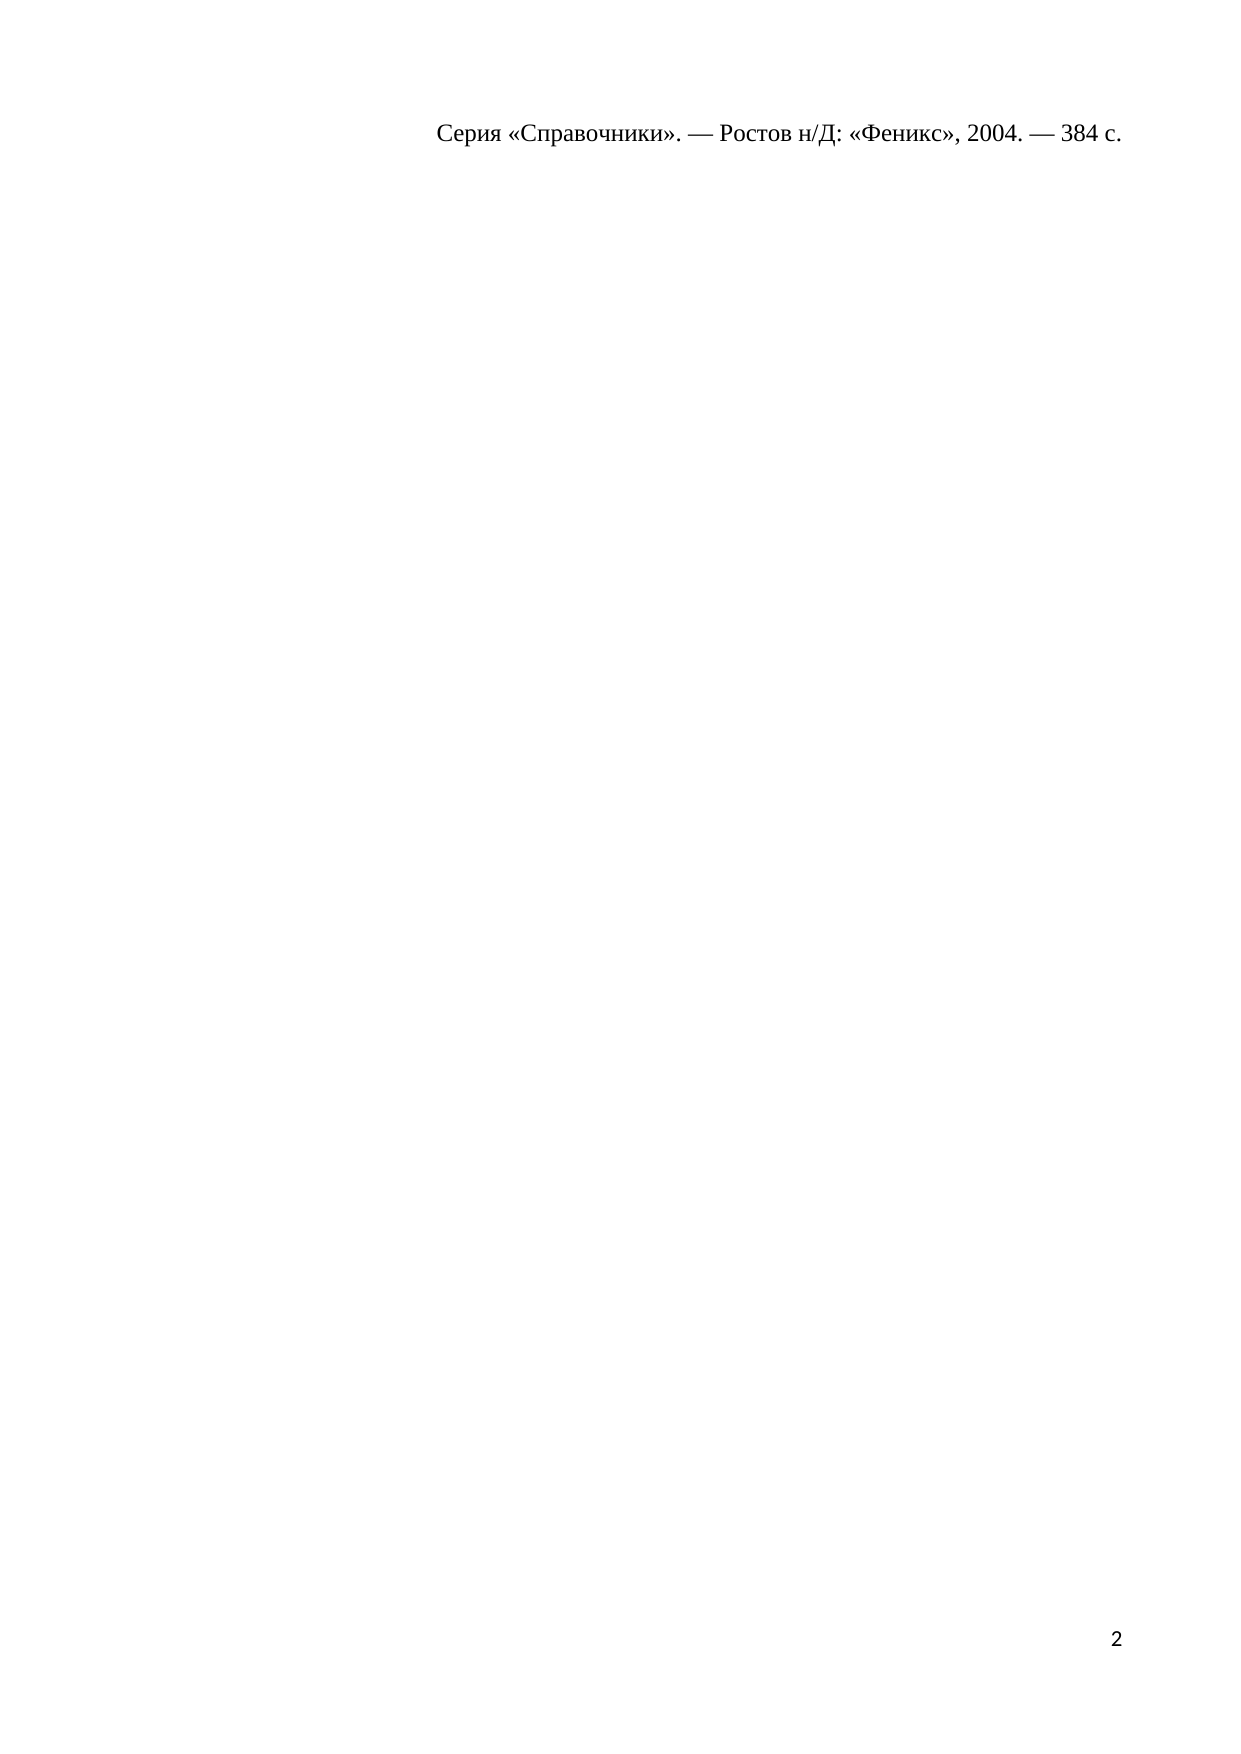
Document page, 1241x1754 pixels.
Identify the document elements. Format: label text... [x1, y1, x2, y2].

text Серия «Справочники». — Ростов н/Д: «Феникс», 2004. — 384 с. [118, 118, 1122, 147]
